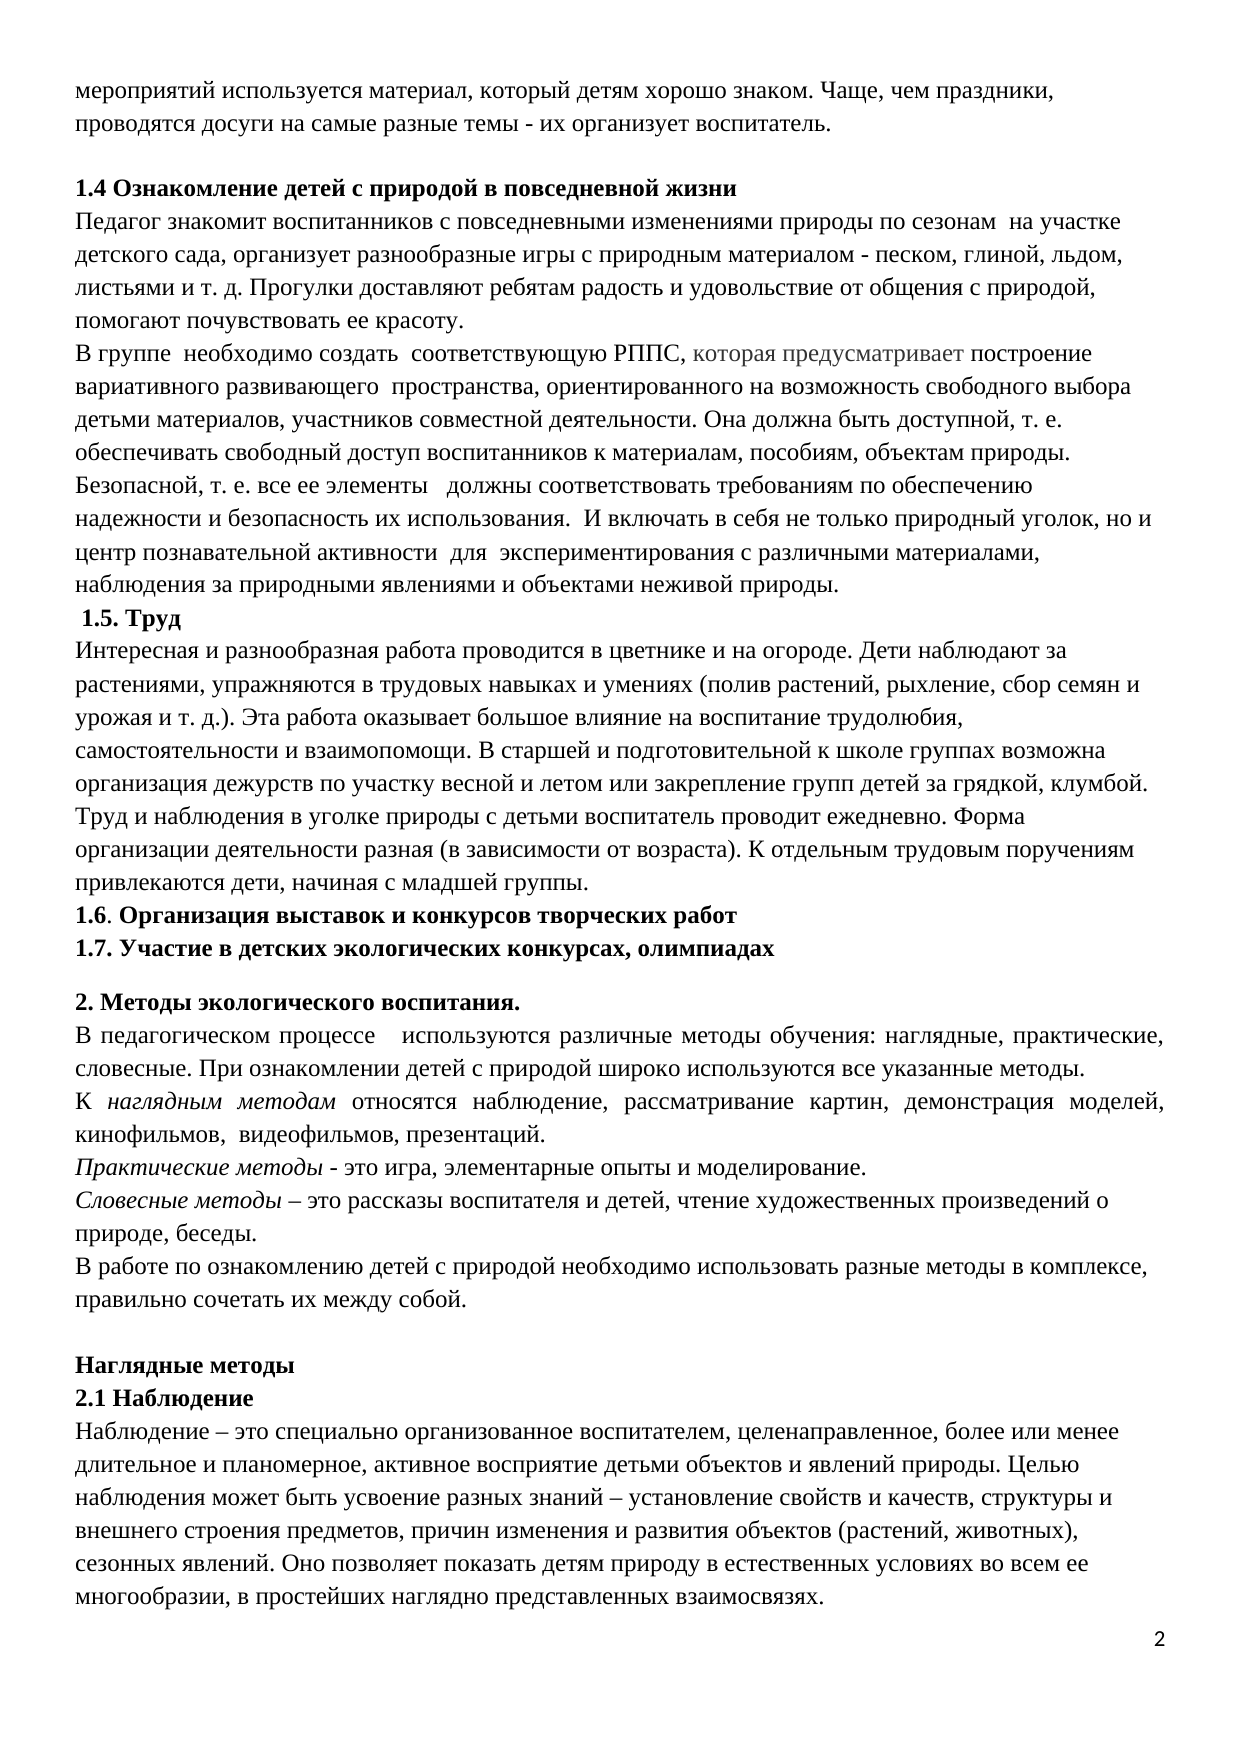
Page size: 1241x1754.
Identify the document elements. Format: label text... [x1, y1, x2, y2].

text Практические методы - это игра, элементарные опыты и моделирование. [75, 1152, 1165, 1181]
text В работе по ознакомлению детей с природой необходимо использовать разные методы в комплексе, правильно сочетать их между собой. Наглядные методы [75, 1251, 1165, 1379]
text 2. Методы экологического воспитания. [75, 987, 1165, 1015]
text 1.4 Ознакомление детей с природой в повседневной жизни Педагог знакомит воспитанников с повседневными изменениями природы по сезонам на участке детского сада, организует разнообразные игры с природным материалом - песком, глиной, льдом, листьями и т. д. Прогулки доставляют ребятам радость и удовольствие от общения с природой, помогают почувствовать ее красоту. В группе необходимо создать соответствующую РППС, которая предусматривает построение вариативного развивающего пространства, ориентированного на возможность свободного выбора детьми материалов, участников совместной деятельности. Она должна быть доступной, т. е. обеспечивать свободный доступ воспитанников к материалам, пособиям, объектам природы. Безопасной, т. е. все ее элементы должны соответствовать требованиям по обеспечению надежности и безопасность их использования. И включать в себя не только природный уголок, но и центр познавательной активности для экспериментирования с различными материалами, наблюдения за природными явлениями и объектами неживой природы. 1.5. Труд Интересная и разнообразная работа проводится в цветнике и на огороде. Дети наблюдают за растениями, упражняются в трудовых навыках и умениях (полив растений, рыхление, сбор семян и урожая и т. д.). Эта работа оказывает большое влияние на воспитание трудолюбия, самостоятельности и взаимопомощи. В старшей и подготовительной к школе группах возможна организация дежурств по участку весной и летом или закрепление групп детей за грядкой, клумбой. Труд и наблюдения в уголке природы с детьми воспитатель проводит ежедневно. Форма организации деятельности разная (в зависимости от возраста). К отдельным трудовым поручениям привлекаются дети, начиная с младшей группы. [75, 173, 1165, 896]
text Наблюдение – это специально организованное воспитателем, целенаправленное, более или менее длительное и планомерное, активное восприятие детьми объектов и явлений природы. Целью наблюдения может быть усвоение разных знаний – установление свойств и качеств, структуры и внешнего строения предметов, причин изменения и развития объектов (растений, животных), сезонных явлений. Оно позволяет показать детям природу в естественных условиях во всем ее многообразии, в простейших наглядно представленных взаимосвязях. [75, 1416, 1165, 1610]
text Словесные методы – это рассказы воспитателя и детей, чтение художественных произведений о природе, беседы. [75, 1185, 1165, 1247]
text В педагогическом процессе используются различные методы обучения: наглядные, практические, словесные. При ознакомлении детей с природой широко используются все указанные методы. [75, 1020, 1165, 1081]
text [75, 75, 1165, 137]
text 1.6. Организация выставок и конкурсов творческих работ 1.7. Участие в детских экологических конкурсах, олимпиадах [75, 900, 1165, 962]
text 2.1 Наблюдение [75, 1383, 1165, 1412]
text К наглядным методам относятся наблюдение, рассматривание картин, демонстрация моделей, кинофильмов, видеофильмов, презентаций. [75, 1086, 1165, 1147]
